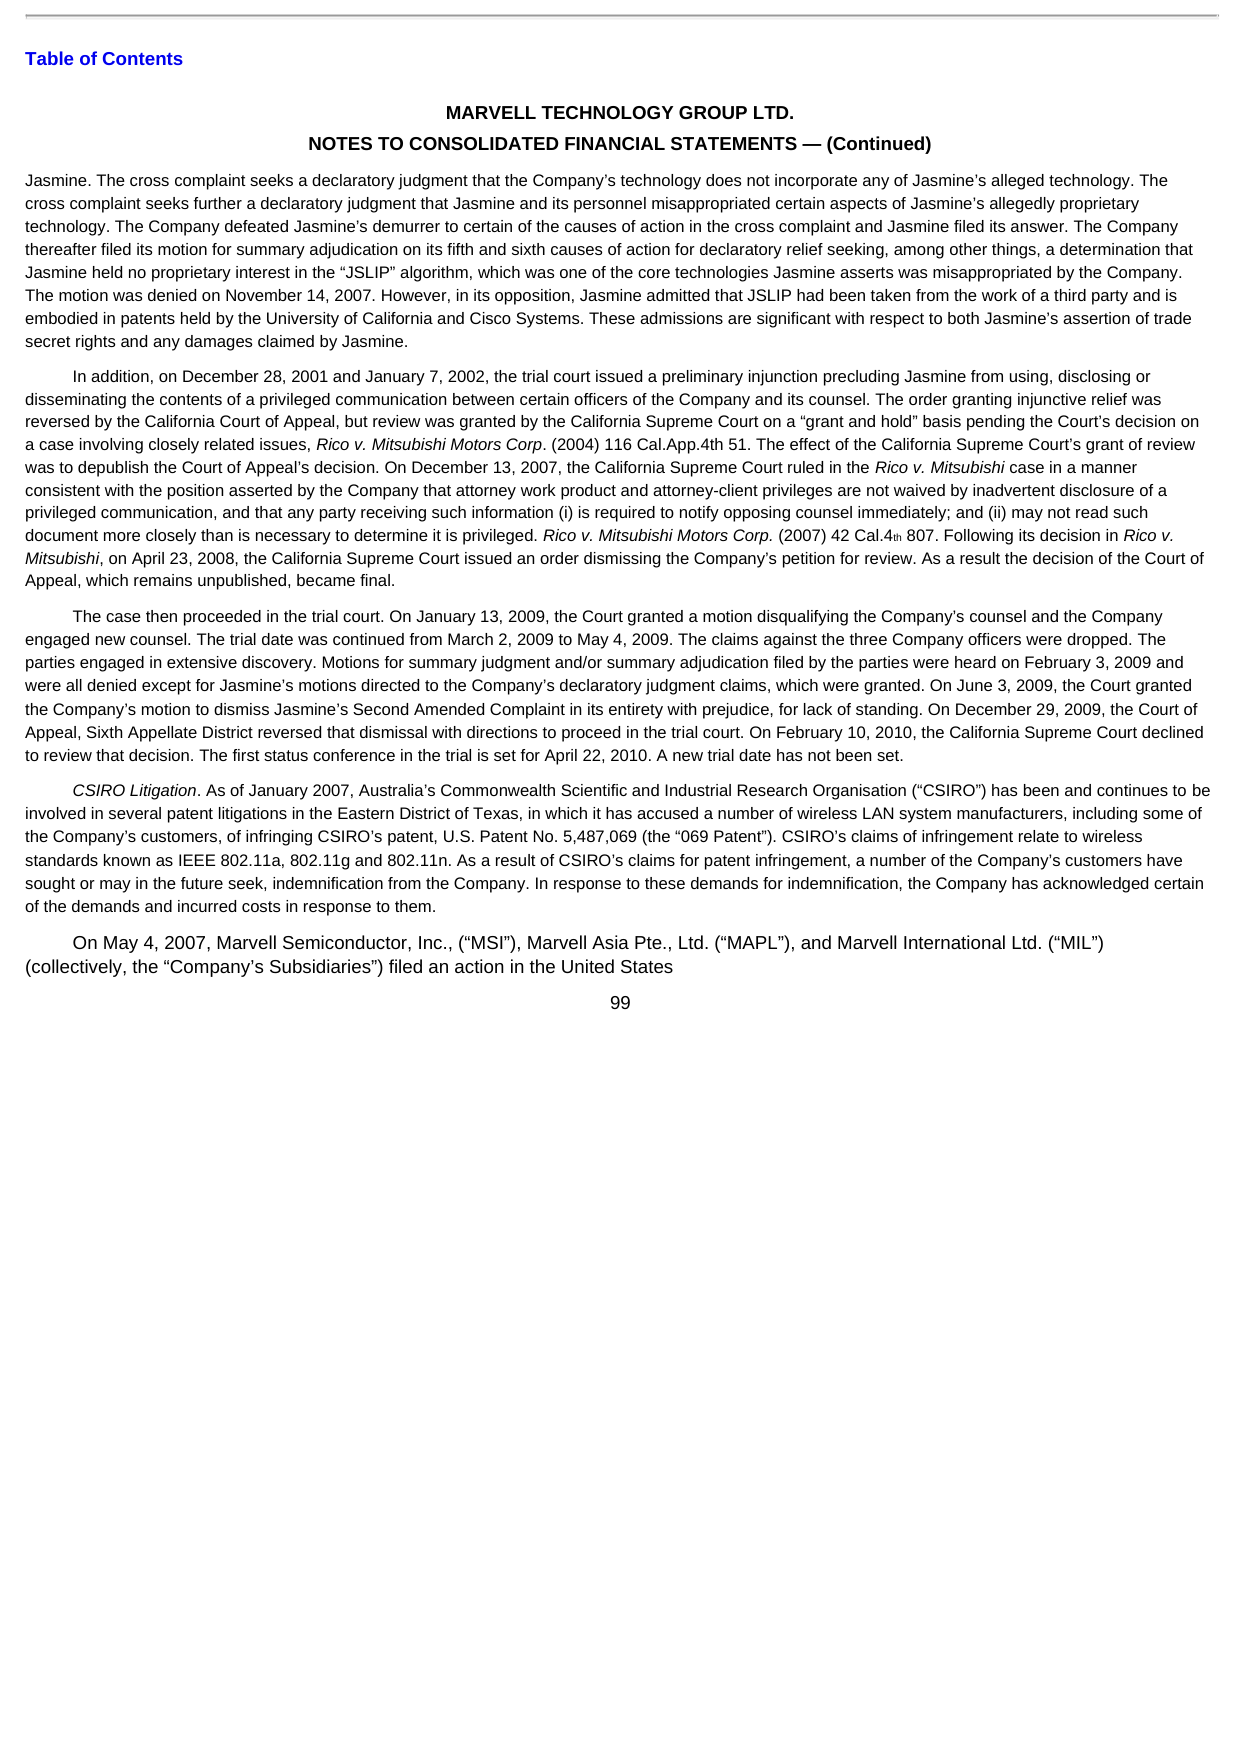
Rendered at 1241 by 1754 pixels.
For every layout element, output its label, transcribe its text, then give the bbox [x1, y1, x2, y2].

picture [23, 14, 1220, 21]
text Table of Contents [25, 48, 1213, 69]
text On May 4, 2007, Marvell Semiconductor, Inc., (“MSI”), Marvell Asia Pte., Ltd. (“MAPL”), and Marvell International Ltd. (“MIL”) (collectively, the “Company’s Subsidiaries”) filed an action in the United States [25, 932, 1167, 978]
text In addition, on December 28, 2001 and January 7, 2002, the trial court issued a preliminary injunction precluding Jasmine from using, disclosing or disseminating the contents of a privileged communication between certain officers of the Company and its counsel. The order granting injunctive relief was reversed by the California Court of Appeal, but review was granted by the California Supreme Court on a “grant and hold” basis pending the Court’s decision on a case involving closely related issues, Rico v. Mitsubishi Motors Corp. (2004) 116 Cal.App.4th 51. The effect of the California Supreme Court’s grant of review was to depublish the Court of Appeal’s decision. On December 13, 2007, the California Supreme Court ruled in the Rico v. Mitsubishi case in a manner consistent with the position asserted by the Company that attorney work product and attorney-client privileges are not waived by inadvertent disclosure of a privileged communication, and that any party receiving such information (i) is required to notify opposing counsel immediately; and (ii) may not read such document more closely than is necessary to determine it is privileged. Rico v. Mitsubishi Motors Corp. (2007) 42 Cal.4th 807. Following its decision in Rico v. Mitsubishi, on April 23, 2008, the California Supreme Court issued an order dismissing the Company’s petition for review. As a result the decision of the Court of Appeal, which remains unpublished, became final. [25, 367, 1211, 590]
text NOTES TO CONSOLIDATED FINANCIAL STATEMENTS — (Continued) [25, 133, 1215, 154]
text MARVELL TECHNOLOGY GROUP LTD. [25, 102, 1215, 123]
text 99 [25, 992, 1215, 1014]
text Jasmine. The cross complaint seeks a declaratory judgment that the Company’s technology does not incorporate any of Jasmine’s alleged technology. The cross complaint seeks further a declaratory judgment that Jasmine and its personnel misappropriated certain aspects of Jasmine’s allegedly proprietary technology. The Company defeated Jasmine’s demurrer to certain of the causes of action in the cross complaint and Jasmine filed its answer. The Company thereafter filed its motion for summary adjudication on its fifth and sixth causes of action for declaratory relief seeking, among other things, a determination that Jasmine held no proprietary interest in the “JSLIP” algorithm, which was one of the core technologies Jasmine asserts was misappropriated by the Company. The motion was denied on November 14, 2007. However, in its opposition, Jasmine admitted that JSLIP had been taken from the work of a third party and is embodied in patents held by the University of California and Cisco Systems. These admissions are significant with respect to both Jasmine’s assertion of trade secret rights and any damages claimed by Jasmine. [25, 171, 1205, 351]
text The case then proceeded in the trial court. On January 13, 2009, the Court granted a motion disqualifying the Company’s counsel and the Company engaged new counsel. The trial date was continued from March 2, 2009 to May 4, 2009. The claims against the three Company officers were dropped. The parties engaged in extensive discovery. Motions for summary judgment and/or summary adjudication filed by the parties were heard on February 3, 2009 and were all denied except for Jasmine’s motions directed to the Company’s declaratory judgment claims, which were granted. On June 3, 2009, the Court granted the Company’s motion to dismiss Jasmine’s Second Amended Complaint in its entirety with prejudice, for lack of standing. On December 29, 2009, the Court of Appeal, Sixth Appellate District reversed that dismissal with directions to proceed in the trial court. On February 10, 2010, the California Supreme Court declined to review that decision. The first status conference in the trial is set for April 22, 2010. A new trial date has not been set. [25, 607, 1213, 765]
text CSIRO Litigation. As of January 2007, Australia’s Commonwealth Scientific and Industrial Research Organisation (“CSIRO”) has been and continues to be involved in several patent litigations in the Eastern District of Texas, in which it has accused a number of wireless LAN system manufacturers, including some of the Company’s customers, of infringing CSIRO’s patent, U.S. Patent No. 5,487,069 (the “069 Patent”). CSIRO’s claims of infringement relate to wireless standards known as IEEE 802.11a, 802.11g and 802.11n. As a result of CSIRO’s claims for patent infringement, a number of the Company’s customers have sought or may in the future seek, indemnification from the Company. In response to these demands for indemnification, the Company has acknowledged certain of the demands and incurred costs in response to them. [25, 781, 1211, 916]
